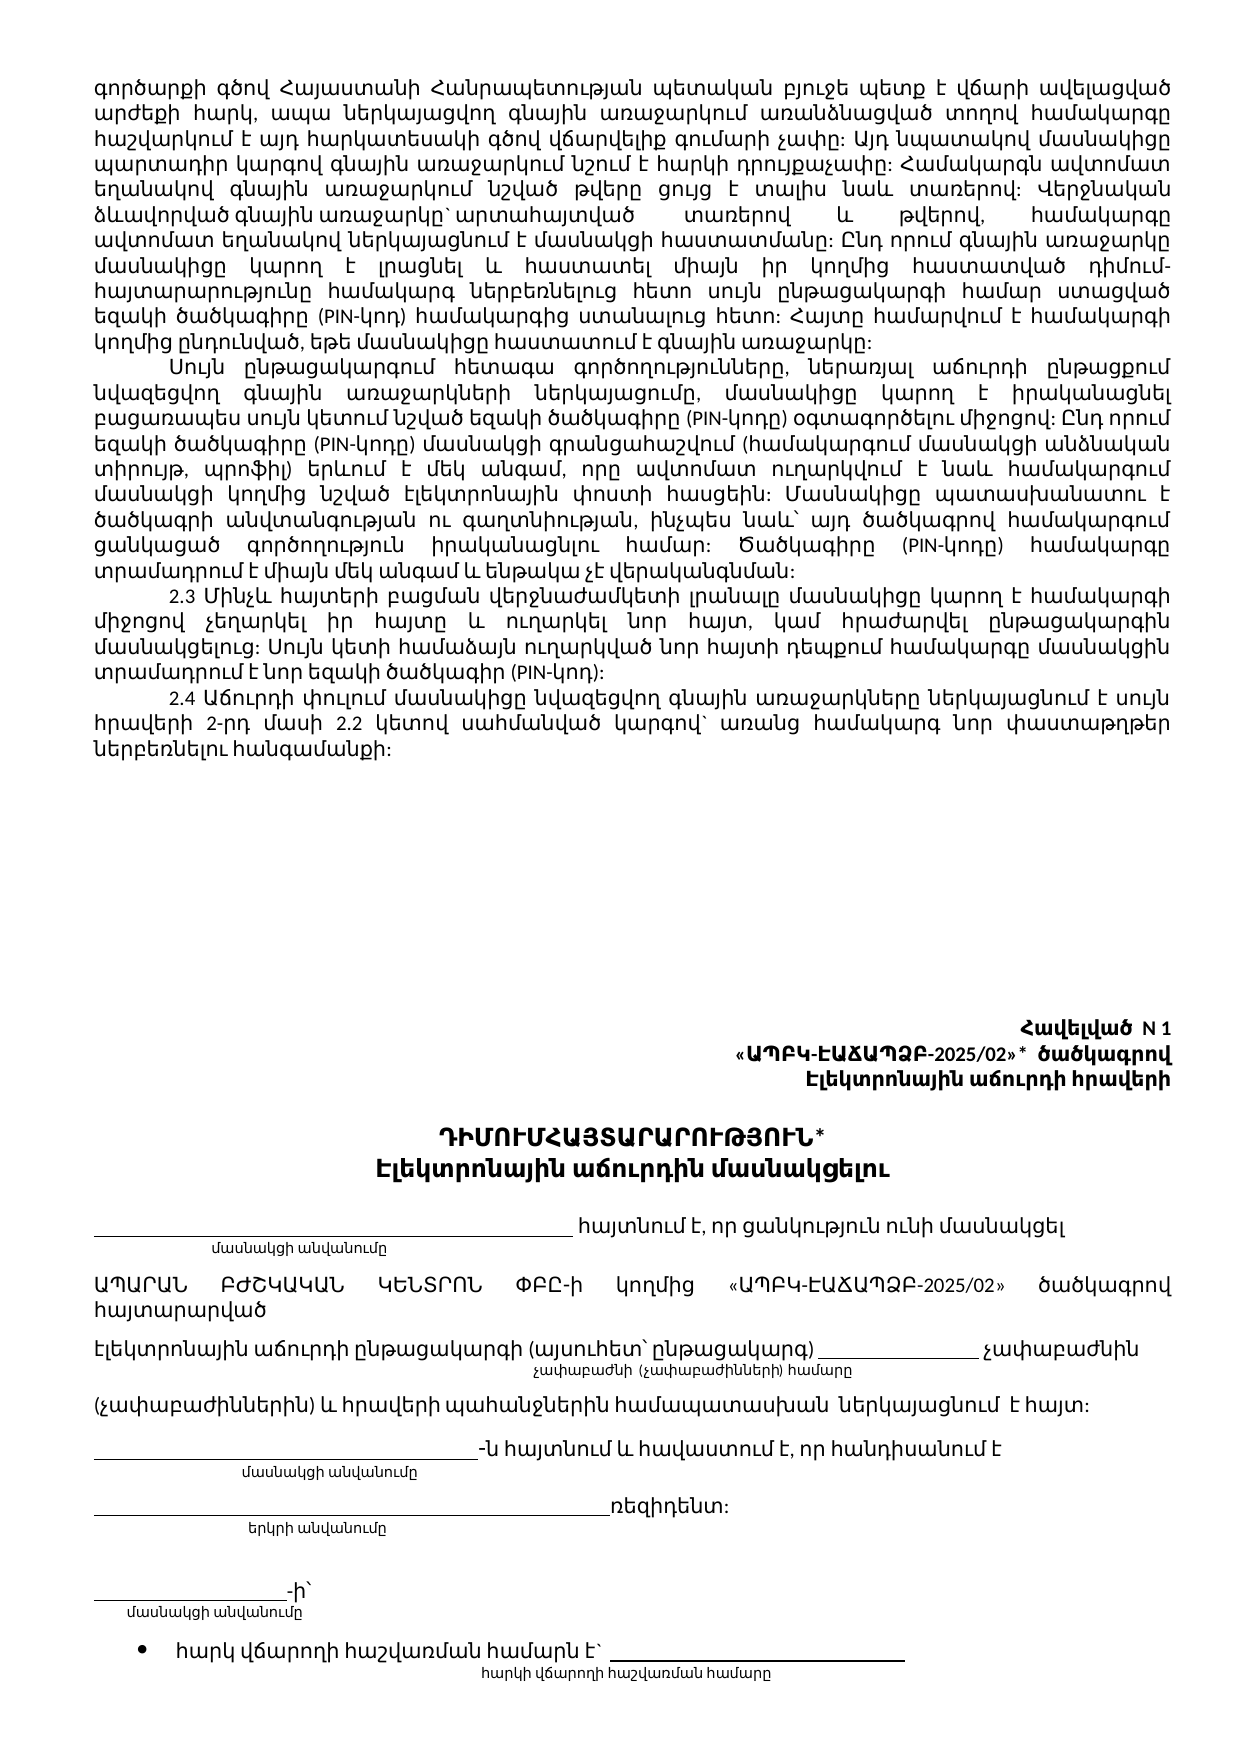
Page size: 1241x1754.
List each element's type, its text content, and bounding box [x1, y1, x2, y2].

text 2.4 Աճուրդի փուլում մասնակիցը նվազեցվող գնային առաջարկները ներկայացնում է սույն հրավերի 2-րդ մասի 2.2 կետով սահմանված կարգով` առանց համակարգ նոր փաստաթղթեր ներբեռնելու հանգամանքի: [94, 685, 1171, 761]
text երկրի անվանումը [94, 1519, 1171, 1549]
text -ն հայտնում և հավաստում է, որ հանդիսանում է [94, 1432, 1171, 1463]
text մասնակցի անվանումը [94, 1239, 1171, 1270]
text 2.3 Մինչև հայտերի բացման վերջնաժամկետի լրանալը մասնակիցը կարող է համակարգի միջոցով չեղարկել իր հայտը և ուղարկել նոր հայտ, կամ հրաժարվել ընթացակարգին մասնակցելուց: Սույն կետի համաձայն ուղարկված նոր հայտի դեպքում համակարգը մասնակցին տրամադրում է նոր եզակի ծածկագիր (PIN-կոդ): [94, 583, 1171, 685]
text «ԱՊԲԿ-ԷԱՃԱՊՁԲ-2025/02»* ծածկագրով [94, 1041, 1171, 1066]
text հարկի վճարողի հաշվառման համարը [94, 1665, 1171, 1695]
text չափաբաժնի (չափաբաժինների) համարը [94, 1361, 1171, 1392]
text Էլեկտրոնային աճուրդի հրավերի [94, 1066, 1171, 1092]
text ԴԻՄՈՒՄՀԱՅՏԱՐԱՐՈՒԹՅՈՒՆ* [94, 1122, 1171, 1153]
text ԱՊԱՐԱՆ ԲԺՇԿԱԿԱՆ ԿԵՆՏՐՈՆ ՓԲԸ-ի կողմից «ԱՊԲԿ-ԷԱՃԱՊՁԲ-2025/02» ծածկագրով հայտարարված [94, 1270, 1171, 1323]
text Սույն ընթացակարգում հետագա գործողությունները, ներառյալ աճուրդի ընթացքում նվազեցվող գնային առաջարկների ներկայացումը, մասնակիցը կարող է իրականացնել բացառապես սույն կետում նշված եզակի ծածկագիրը (PIN-կոդը) օգտագործելու միջոցով: Ընդ որում եզակի ծածկագիրը (PIN-կոդը) մասնակցի գրանցահաշվում (համակարգում մասնակցի անձնական տիրույթ, պրոֆիլ) երևում է մեկ անգամ, որը ավտոմատ ուղարկվում է նաև համակարգում մասնակցի կողմից նշված էլեկտրոնային փոստի հասցեին: Մասնակիցը պատասխանատու է ծածկագրի անվտանգության ու գաղտնիության, ինչպես նաև՝ այդ ծածկագրով համակարգում ցանկացած գործողություն իրականացնլու համար: Ծածկագիրը (PIN-կոդը) համակարգը տրամադրում է միայն մեկ անգամ և ենթակա չէ վերականգնման: [94, 354, 1171, 583]
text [94, 75, 1171, 354]
text մասնակցի անվանումը [94, 1604, 1171, 1634]
text (չափաբաժիններին) և հրավերի պահանջներին համապատասխան ներկայացնում է հայտ: [94, 1392, 1171, 1417]
text -ի՝ [94, 1578, 1171, 1604]
text մասնակցի անվանումը [94, 1463, 1171, 1493]
text հայտնում է, որ ցանկություն ունի մասնակցել [94, 1214, 1171, 1239]
text էլեկտրոնային աճուրդի ընթացակարգի (այսուհետ՝ ընթացակարգ) չափաբաժնին [94, 1336, 1171, 1361]
list հարկ վճարողի հաշվառման համարն է` [138, 1634, 1171, 1665]
text ռեզիդենտ: [94, 1493, 1171, 1519]
text Հավելված N 1 [94, 1015, 1171, 1041]
subtitle Էլեկտրոնային աճուրդին մասնակցելու [94, 1153, 1171, 1183]
